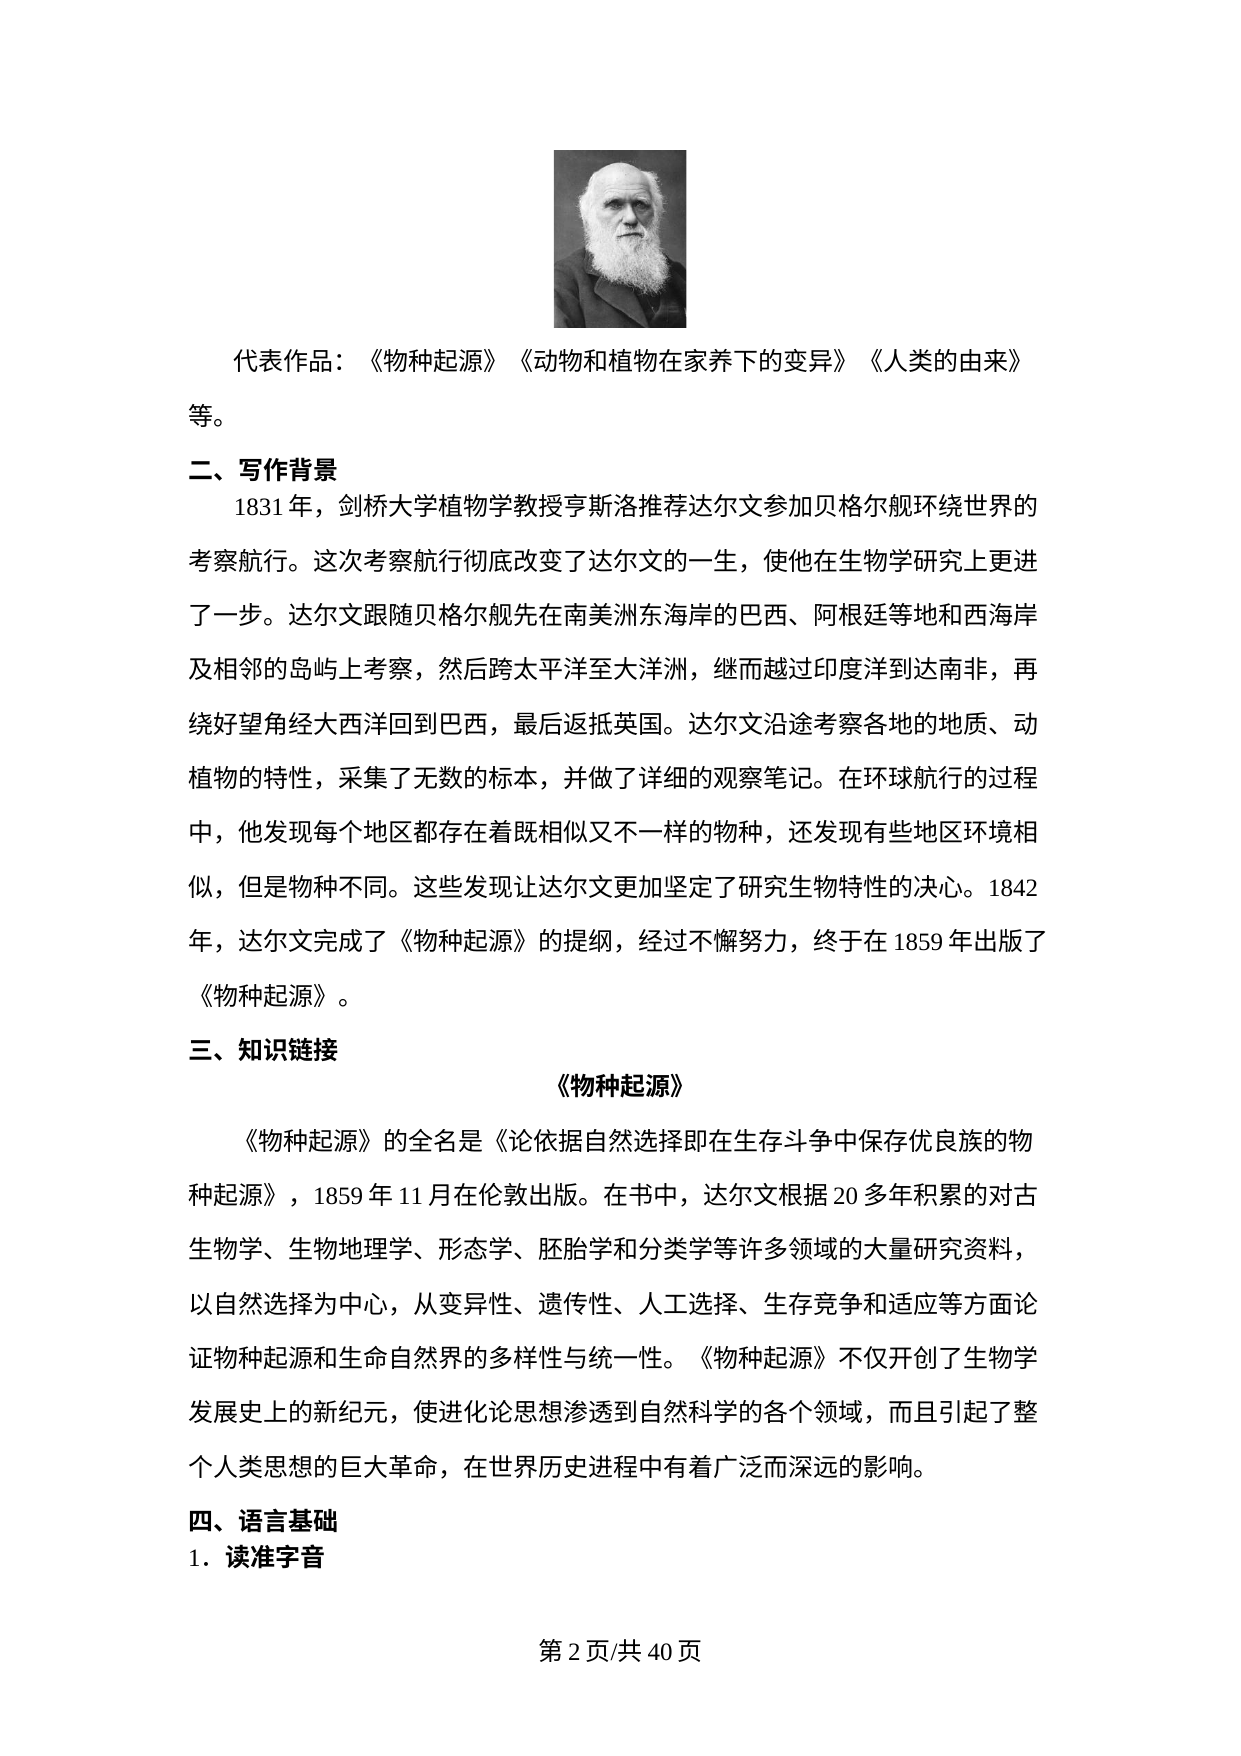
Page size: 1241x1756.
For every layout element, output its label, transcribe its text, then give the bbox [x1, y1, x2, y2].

text 代表作品：《物种起源》《动物和植物在家养下的变异》《人类的由来》等。 [188, 342, 1052, 432]
picture [553, 150, 687, 328]
text 《物种起源》的全名是《论依据自然选择即在生存斗争中保存优良族的物种起源》，1859年11月在伦敦出版。在书中，达尔文根据20多年积累的对古生物学、生物地理学、形态学、胚胎学和分类学等许多领域的大量研究资料，以自然选择为中心，从变异性、遗传性、人工选择、生存竞争和适应等方面论证物种起源和生命自然界的多样性与统一性。《物种起源》不仅开创了生物学发展史上的新纪元，使进化论思想渗透到自然科学的各个领域，而且引起了整个人类思想的巨大革命，在世界历史进程中有着广泛而深远的影响。 [188, 1121, 1052, 1483]
text 《物种起源》 [188, 1067, 1052, 1103]
text 1．读准字音 [188, 1538, 1052, 1574]
subtitle 四、语言基础 [188, 1502, 1052, 1538]
text 1831年，剑桥大学植物学教授亨斯洛推荐达尔文参加贝格尔舰环绕世界的考察航行。这次考察航行彻底改变了达尔文的一生，使他在生物学研究上更进了一步。达尔文跟随贝格尔舰先在南美洲东海岸的巴西、阿根廷等地和西海岸及相邻的岛屿上考察，然后跨太平洋至大洋洲，继而越过印度洋到达南非，再绕好望角经大西洋回到巴西，最后返抵英国。达尔文沿途考察各地的地质、动植物的特性，采集了无数的标本，并做了详细的观察笔记。在环球航行的过程中，他发现每个地区都存在着既相似又不一样的物种，还发现有些地区环境相似，但是物种不同。这些发现让达尔文更加坚定了研究生物特性的决心。1842年，达尔文完成了《物种起源》的提纲，经过不懈努力，终于在1859年出版了《物种起源》。 [188, 487, 1052, 1012]
subtitle 三、知识链接 [188, 1030, 1052, 1067]
subtitle 二、写作背景 [188, 450, 1052, 487]
